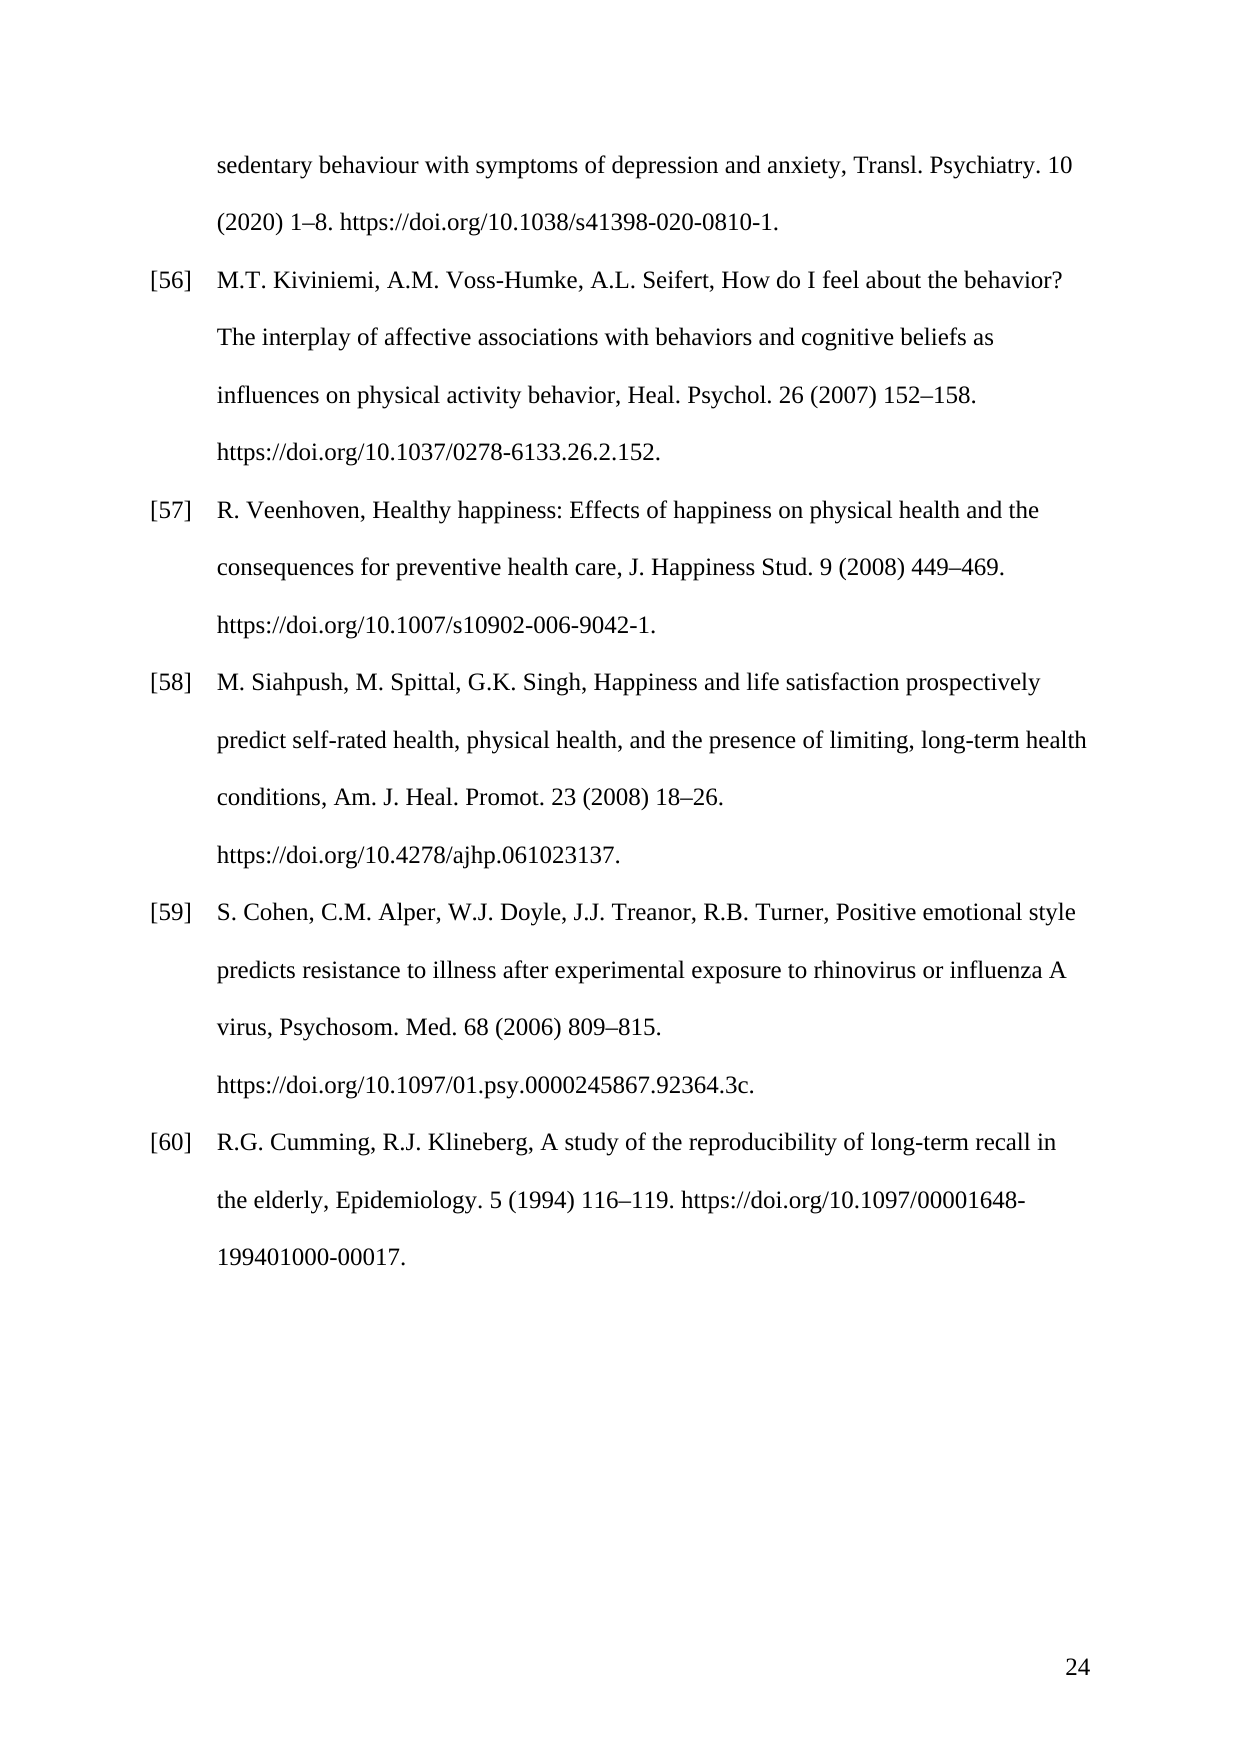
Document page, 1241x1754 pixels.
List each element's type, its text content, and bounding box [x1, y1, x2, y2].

text [60] R.G. Cumming, R.J. Klineberg, A study of the reproducibility of long-term recall in the elderly, Epidemiology. 5 (1994) 116–119. https://doi.org/10.1097/00001648-199401000-00017. [150, 1127, 1090, 1271]
text [56] M.T. Kiviniemi, A.M. Voss-Humke, A.L. Seifert, How do I feel about the behavior? The interplay of affective associations with behaviors and cognitive beliefs as influences on physical activity behavior, Heal. Psychol. 26 (2007) 152–158. https://doi.org/10.1037/0278-6133.26.2.152. [150, 265, 1090, 466]
text [58] M. Siahpush, M. Spittal, G.K. Singh, Happiness and life satisfaction prospectively predict self-rated health, physical health, and the presence of limiting, long-term health conditions, Am. J. Heal. Promot. 23 (2008) 18–26. https://doi.org/10.4278/ajhp.061023137. [150, 667, 1090, 869]
text [57] R. Veenhoven, Healthy happiness: Effects of happiness on physical health and the consequences for preventive health care, J. Happiness Stud. 9 (2008) 449–469. https://doi.org/10.1007/s10902-006-9042-1. [150, 495, 1090, 639]
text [150, 150, 1090, 236]
text [59] S. Cohen, C.M. Alper, W.J. Doyle, J.J. Treanor, R.B. Turner, Positive emotional style predicts resistance to illness after experimental exposure to rhinovirus or influenza A virus, Psychosom. Med. 68 (2006) 809–815. https://doi.org/10.1097/01.psy.0000245867.92364.3c. [150, 897, 1090, 1099]
